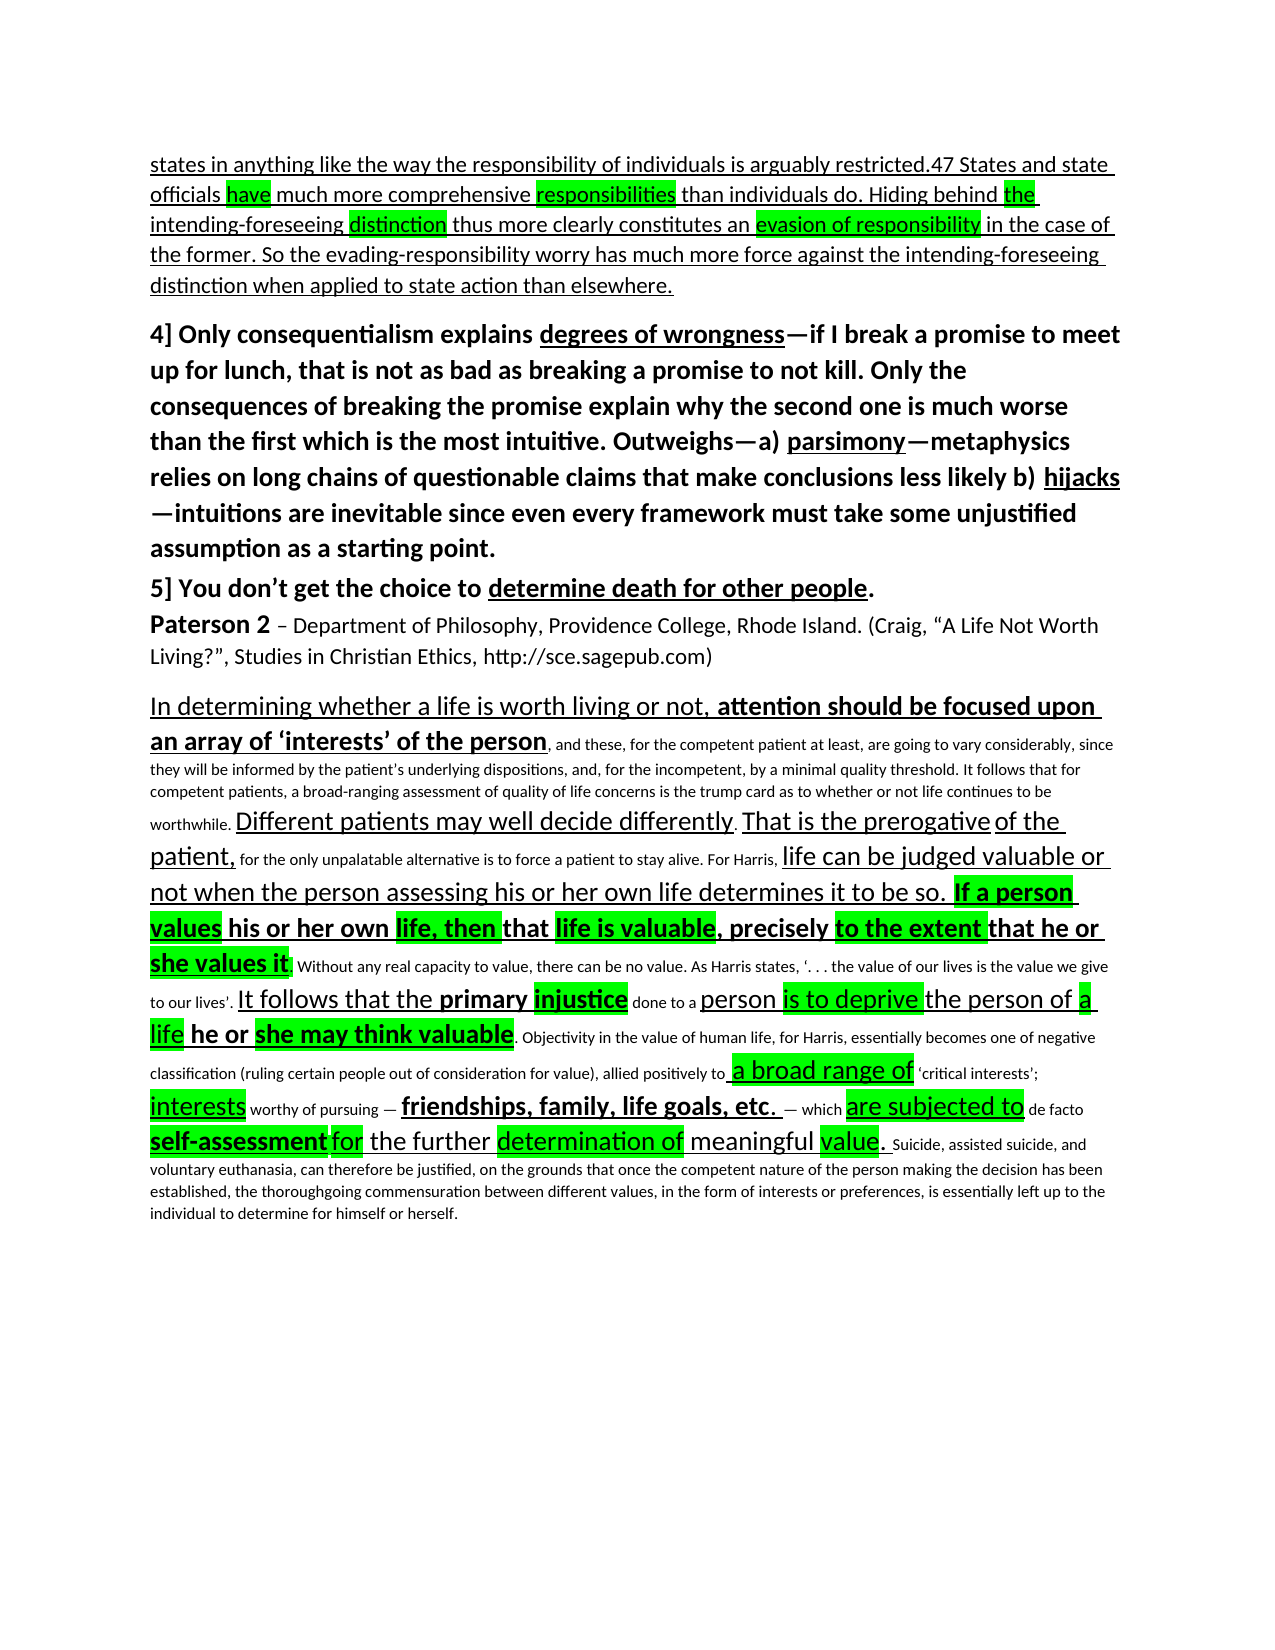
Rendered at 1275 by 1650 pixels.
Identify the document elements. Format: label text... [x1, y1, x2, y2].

text Paterson 2 – Department of Philosophy, Providence College, Rhode Island. (Craig, “A Life Not Worth Living?”, Studies in Christian Ethics, http://sce.sagepub.com) [150, 607, 1125, 670]
text In determining whether a life is worth living or not, attention should be focused upon an array of ‘interests’ of the person, and these, for the competent patient at least, are going to vary considerably, since they will be informed by the patient’s underlying dispositions, and, for the incompetent, by a minimal quality threshold. It follows that for competent patients, a broad-ranging assessment of quality of life concerns is the trump card as to whether or not life continues to be worthwhile. Different patients may well decide differently. That is the prerogative of the patient, for the only unpalatable alternative is to force a patient to stay alive. For Harris, life can be judged valuable or not when the person assessing his or her own life determines it to be so. If a person values his or her own life, then that life is valuable, precisely to the extent that he or she values it. Without any real capacity to value, there can be no value. As Harris states, ‘. . . the value of our lives is the value we give to our lives’. It follows that the primary injustice done to a person is to deprive the person of a life he or she may think valuable. Objectivity in the value of human life, for Harris, essentially becomes one of negative classification (ruling certain people out of consideration for value), allied positively to a broad range of ‘critical interests’; interests worthy of pursuing — friendships, family, life goals, etc. — which are subjected to de facto self-assessment for the further determination of meaningful value. Suicide, assisted suicide, and voluntary euthanasia, can therefore be justified, on the grounds that once the competent nature of the person making the decision has been established, the thoroughgoing commensuration between different values, in the form of interests or preferences, is essentially left up to the individual to determine for himself or herself. [150, 689, 1125, 1223]
subtitle 5] You don’t get the choice to determine death for other people. [150, 571, 1125, 604]
subtitle 4] Only consequentialism explains degrees of wrongness—if I break a promise to meet up for lunch, that is not as bad as breaking a promise to not kill. Only the consequences of breaking the promise explain why the second one is much worse than the first which is the most intuitive. Outweighs—a) parsimony—metaphysics relies on long chains of questionable claims that make conclusions less likely b) hijacks—intuitions are inevitable since even every framework must take some unjustified assumption as a starting point. [150, 318, 1125, 564]
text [150, 150, 1125, 299]
